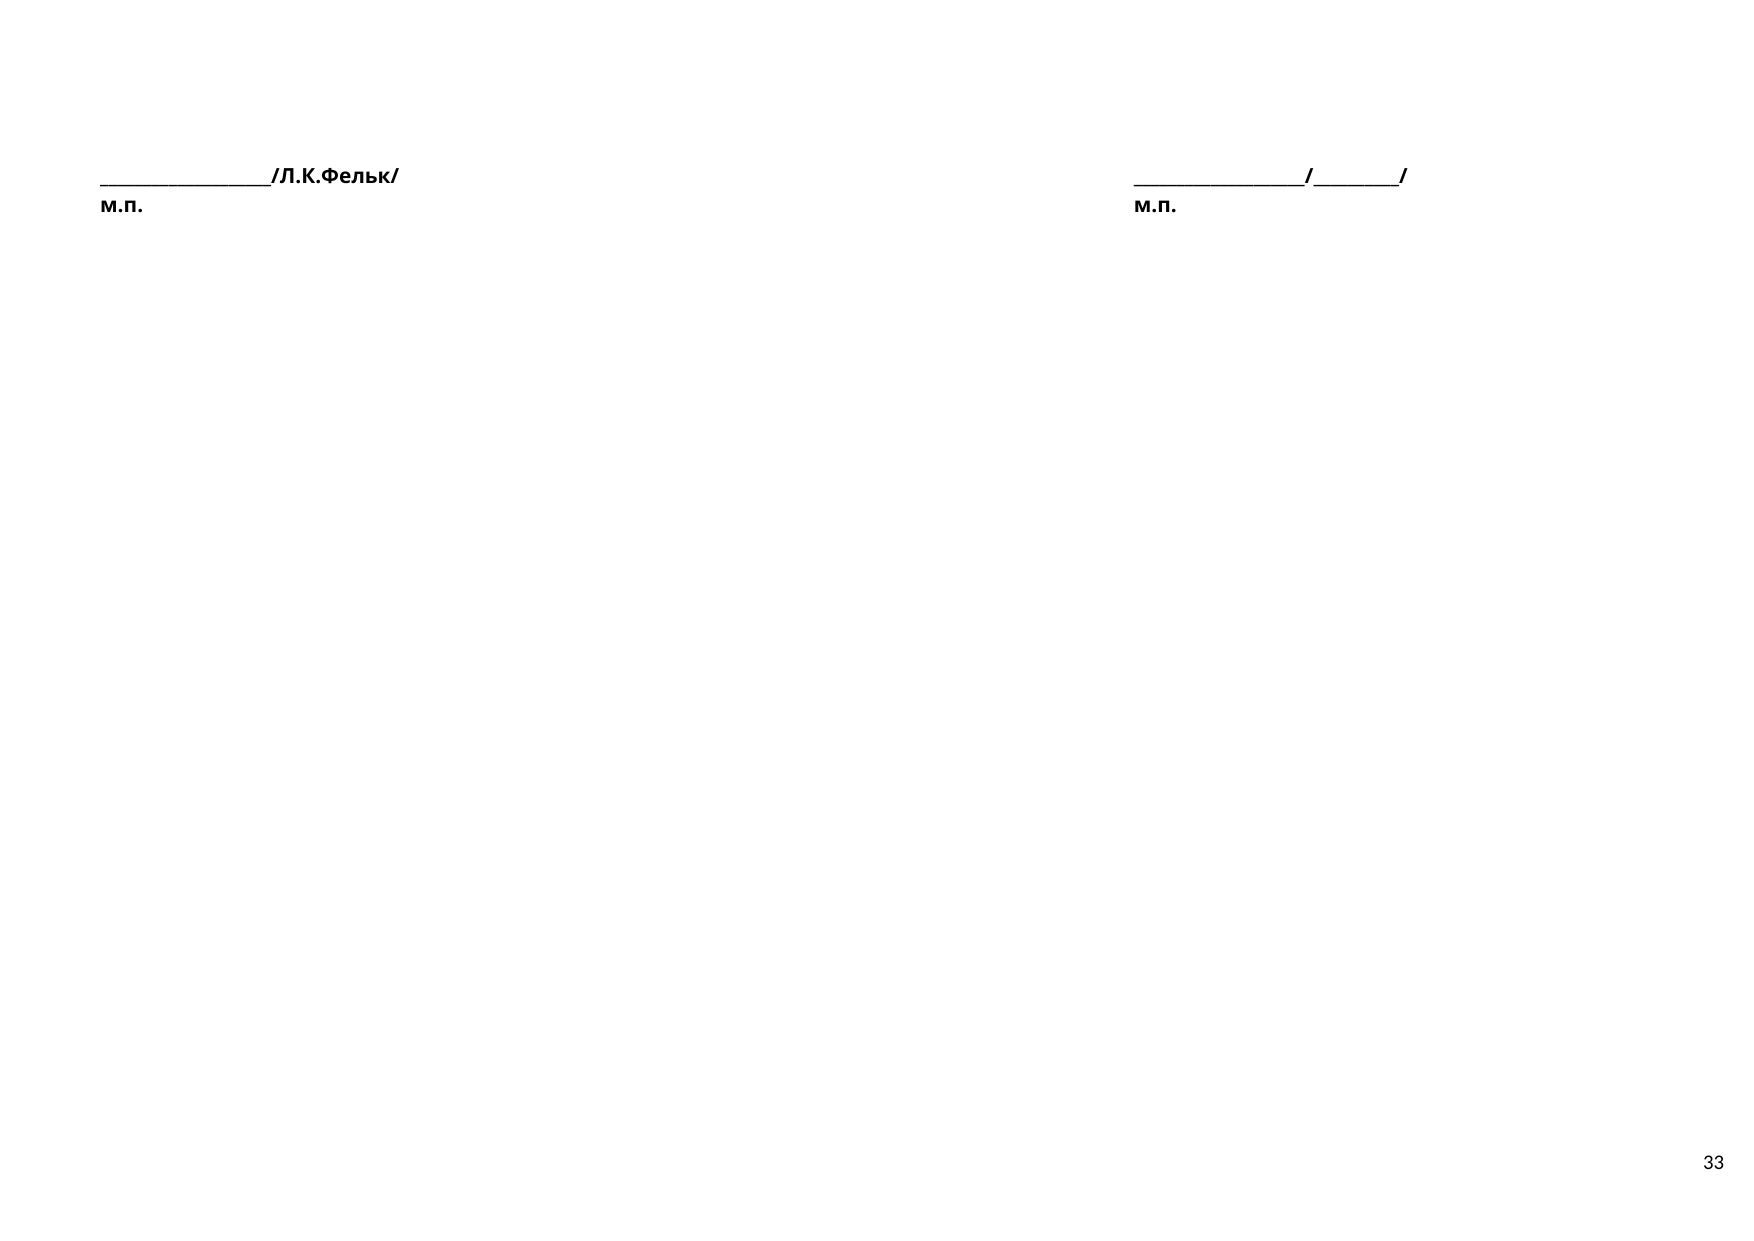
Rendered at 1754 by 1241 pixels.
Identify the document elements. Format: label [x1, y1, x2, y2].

table_header [1122, 133, 1621, 239]
table_header [89, 133, 1122, 239]
